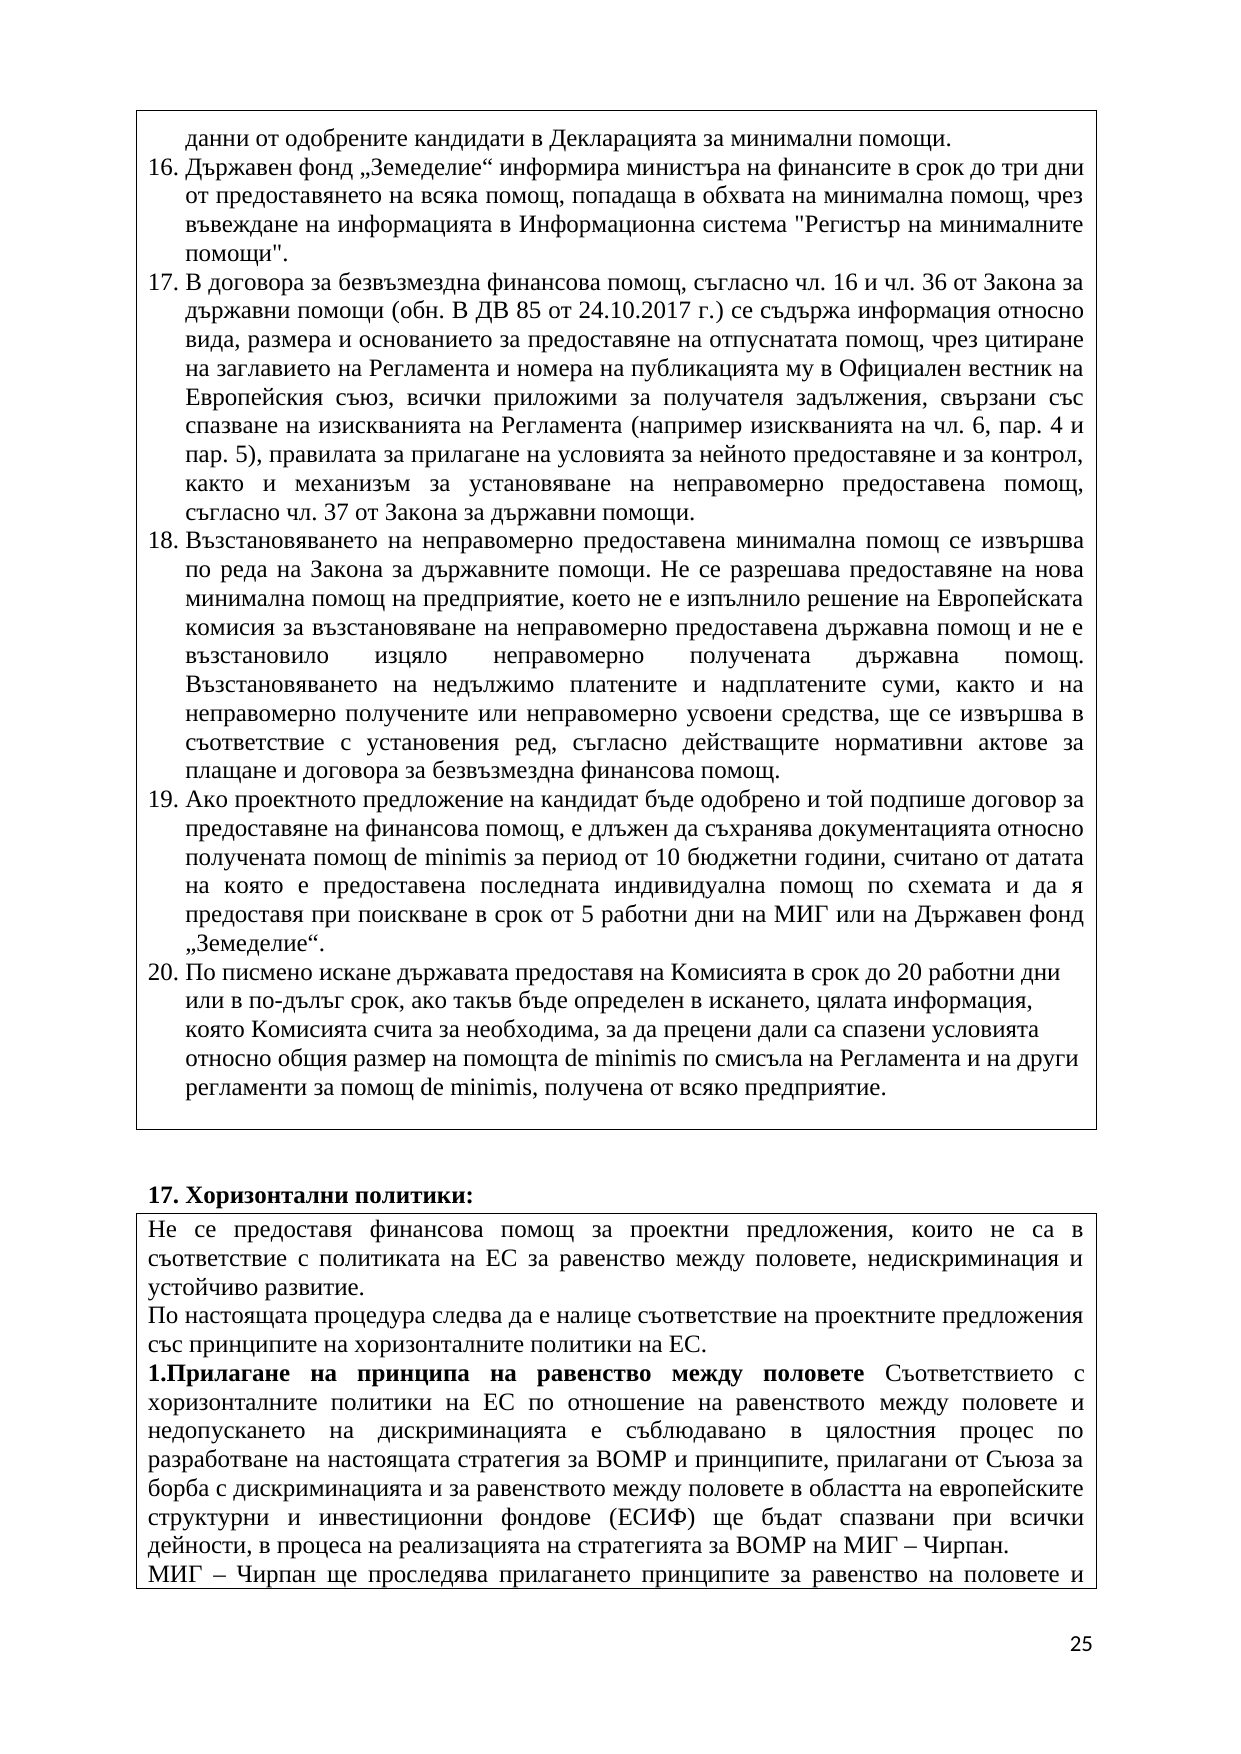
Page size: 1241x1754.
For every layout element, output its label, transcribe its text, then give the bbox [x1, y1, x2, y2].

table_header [137, 1214, 1096, 1588]
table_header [137, 111, 1096, 1129]
subtitle 17. Хоризонтални политики: [148, 1180, 1093, 1209]
